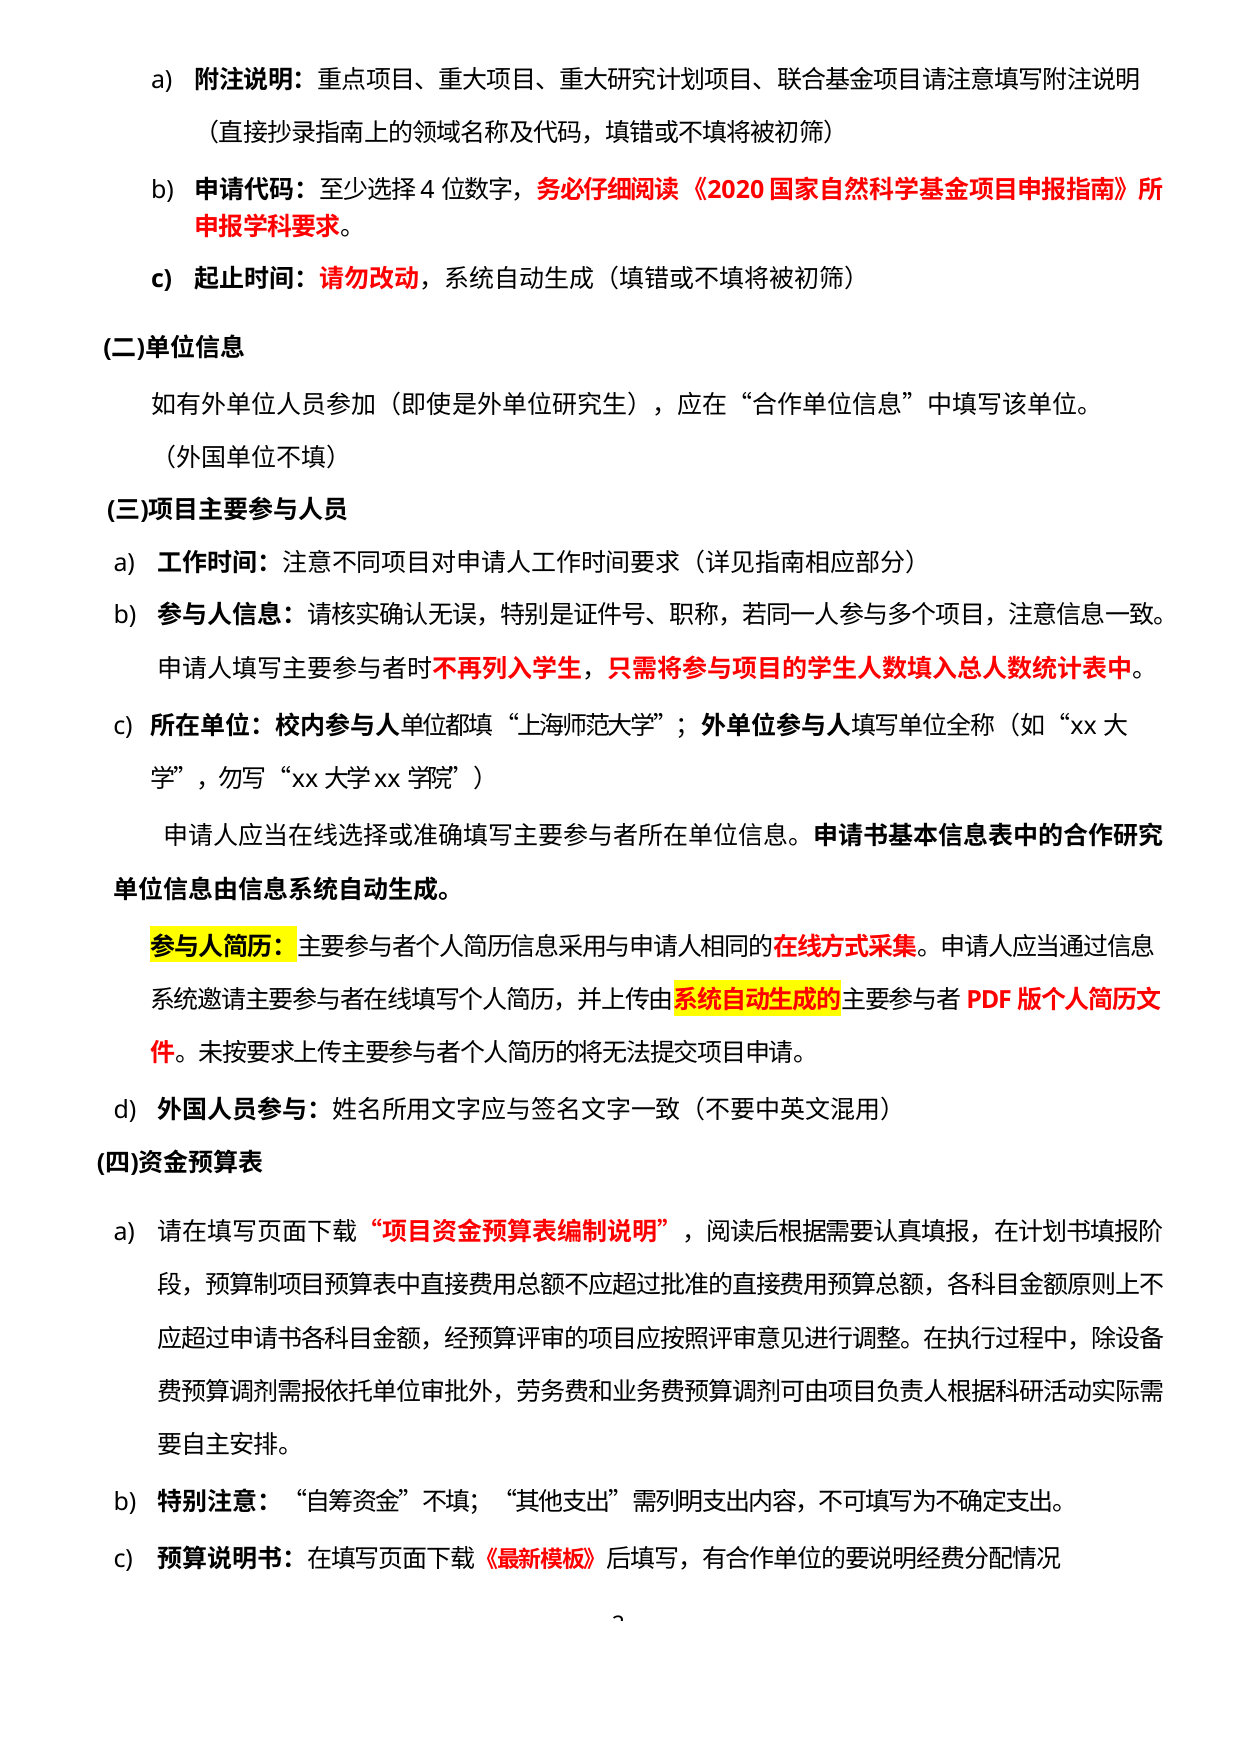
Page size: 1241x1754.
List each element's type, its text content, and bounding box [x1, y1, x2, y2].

list 特别注意：“自筹资金”不填；“其他支出”需列明支出内容，不可填写为不确定支出。 [113, 1482, 1169, 1518]
list 工作时间：注意不同项目对申请人工作时间要求（详见指南相应部分） [113, 543, 1181, 579]
text (三)项目主要参与人员 [69, 489, 1157, 526]
list 预算说明书：在填写页面下载《最新模板》后填写，有合作单位的要说明经费分配情况 [113, 1539, 1181, 1575]
list 申请人应当在线选择或准确填写主要参与者所在单位信息。申请书基本信息表中的合作研究单位信息由信息系统自动生成。 [113, 816, 1169, 905]
text 参与人简历：主要参与者个人简历信息采用与申请人相同的在线方式采集。申请人应当通过信息系统邀请主要参与者在线填写个人简历，并上传由系统自动生成的主要参与者PDF 版个人简历文件。未按要求上传主要参与者个人简历的将无法提交项目申请。 [150, 926, 1169, 1069]
text （外国单位不填） [151, 437, 1181, 473]
list 参与人信息：请核实确认无误，特别是证件号、职称，若同一人参与多个项目，注意信息一致。申请人填写主要参与者时不再列入学生，只需将参与项目的学生人数填入总人数统计表中。 [113, 595, 1169, 684]
text (四)资金预算表 [59, 1142, 942, 1178]
text (二)单位信息 [59, 328, 942, 364]
list 所在单位：校内参与人单位都填 “上海师范大学”；外单位参与人填写单位全称（如“xx 大学”，勿写“xx 大学 xx 学院”） [113, 705, 1169, 795]
list 请在填写页面下载“项目资金预算表编制说明”，阅读后根据需要认真填报，在计划书填报阶段，预算制项目预算表中直接费用总额不应超过批准的直接费用预算总额，各科目金额原则上不应超过申请书各科目金额，经预算评审的项目应按照评审意见进行调整。在执行过程中，除设备费预算调剂需报依托单位审批外，劳务费和业务费预算调剂可由项目负责人根据科研活动实际需要自主安排。 [113, 1212, 1169, 1461]
text 如有外单位人员参加（即使是外单位研究生），应在“合作单位信息”中填写该单位。 [151, 385, 1181, 421]
list 外国人员参与：姓名所用文字应与签名文字一致（不要中英文混用） [113, 1090, 1181, 1126]
list 附注说明：重点项目、重大项目、重大研究计划项目、联合基金项目请注意填写附注说明（直接抄录指南上的领域名称及代码，填错或不填将被初筛） [151, 59, 1157, 149]
list 申请代码：至少选择 4 位数字，务必仔细阅读 《2020国家自然科学基金项目申报指南》所申报学科要求。 [151, 170, 1181, 242]
list 起止时间：请勿改动，系统自动生成（填错或不填将被初筛） [107, 258, 942, 294]
